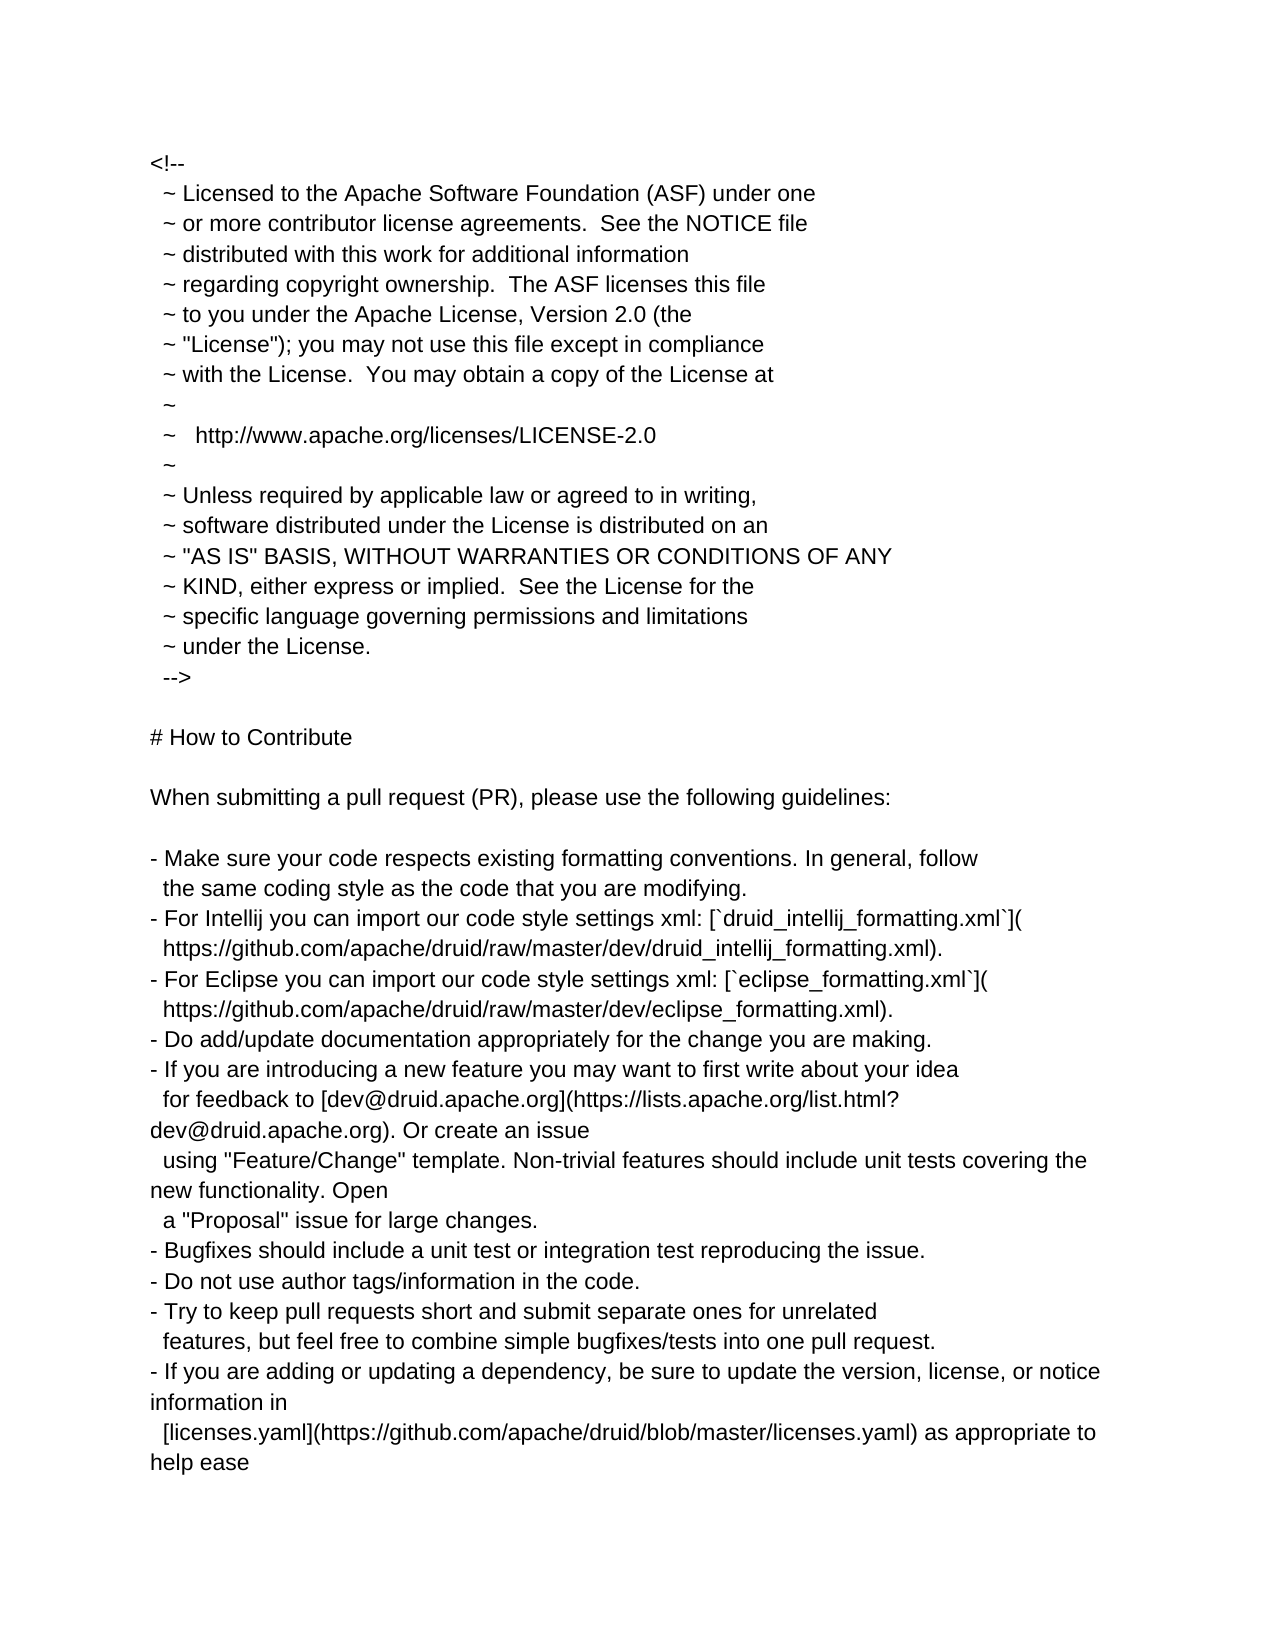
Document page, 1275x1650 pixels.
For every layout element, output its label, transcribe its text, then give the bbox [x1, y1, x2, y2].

text ~ http://www.apache.org/licenses/LICENSE-2.0 [150, 422, 1125, 448]
text # How to Contribute [150, 724, 1125, 750]
text ~ "AS IS" BASIS, WITHOUT WARRANTIES OR CONDITIONS OF ANY [150, 543, 1125, 569]
text - If you are introducing a new feature you may want to first write about your idea [150, 1056, 1125, 1083]
text - For Eclipse you can import our code style settings xml: [`eclipse_formatting.xml`]( [150, 966, 1125, 992]
text ~ [150, 452, 1125, 478]
text using "Feature/Change" template. Non-trivial features should include unit tests covering the new functionality. Open [150, 1147, 1125, 1203]
text ~ under the License. [150, 633, 1125, 660]
text ~ specific language governing permissions and limitations [150, 603, 1125, 629]
text features, but feel free to combine simple bugfixes/tests into one pull request. [150, 1328, 1125, 1354]
text ~ to you under the Apache License, Version 2.0 (the [150, 301, 1125, 327]
text ~ KIND, either express or implied. See the License for the [150, 573, 1125, 599]
text --> [150, 663, 1125, 690]
text for feedback to [dev@druid.apache.org](https://lists.apache.org/list.html?dev@druid.apache.org). Or create an issue [150, 1086, 1125, 1143]
text https://github.com/apache/druid/raw/master/dev/druid_intellij_formatting.xml). [150, 935, 1125, 962]
text - Try to keep pull requests short and submit separate ones for unrelated [150, 1298, 1125, 1324]
text - If you are adding or updating a dependency, be sure to update the version, license, or notice information in [150, 1358, 1125, 1415]
text ~ [150, 392, 1125, 418]
text the same coding style as the code that you are modifying. [150, 875, 1125, 901]
text ~ software distributed under the License is distributed on an [150, 512, 1125, 539]
text ~ regarding copyright ownership. The ASF licenses this file [150, 271, 1125, 297]
text ~ or more contributor license agreements. See the NOTICE file [150, 210, 1125, 237]
text https://github.com/apache/druid/raw/master/dev/eclipse_formatting.xml). [150, 996, 1125, 1022]
text a "Proposal" issue for large changes. [150, 1207, 1125, 1234]
text ~ "License"); you may not use this file except in compliance [150, 331, 1125, 358]
text - Do add/update documentation appropriately for the change you are making. [150, 1026, 1125, 1052]
text ~ with the License. You may obtain a copy of the License at [150, 361, 1125, 388]
text ~ Unless required by applicable law or agreed to in writing, [150, 482, 1125, 509]
text When submitting a pull request (PR), please use the following guidelines: [150, 784, 1125, 811]
text - For Intellij you can import our code style settings xml: [`druid_intellij_formatting.xml`]( [150, 905, 1125, 932]
text ~ distributed with this work for additional information [150, 241, 1125, 267]
text - Make sure your code respects existing formatting conventions. In general, follow [150, 845, 1125, 871]
text <!-- [150, 150, 1125, 176]
text [licenses.yaml](https://github.com/apache/druid/blob/master/licenses.yaml) as appropriate to help ease [150, 1419, 1125, 1475]
text - Do not use author tags/information in the code. [150, 1268, 1125, 1294]
text - Bugfixes should include a unit test or integration test reproducing the issue. [150, 1237, 1125, 1264]
text ~ Licensed to the Apache Software Foundation (ASF) under one [150, 180, 1125, 207]
